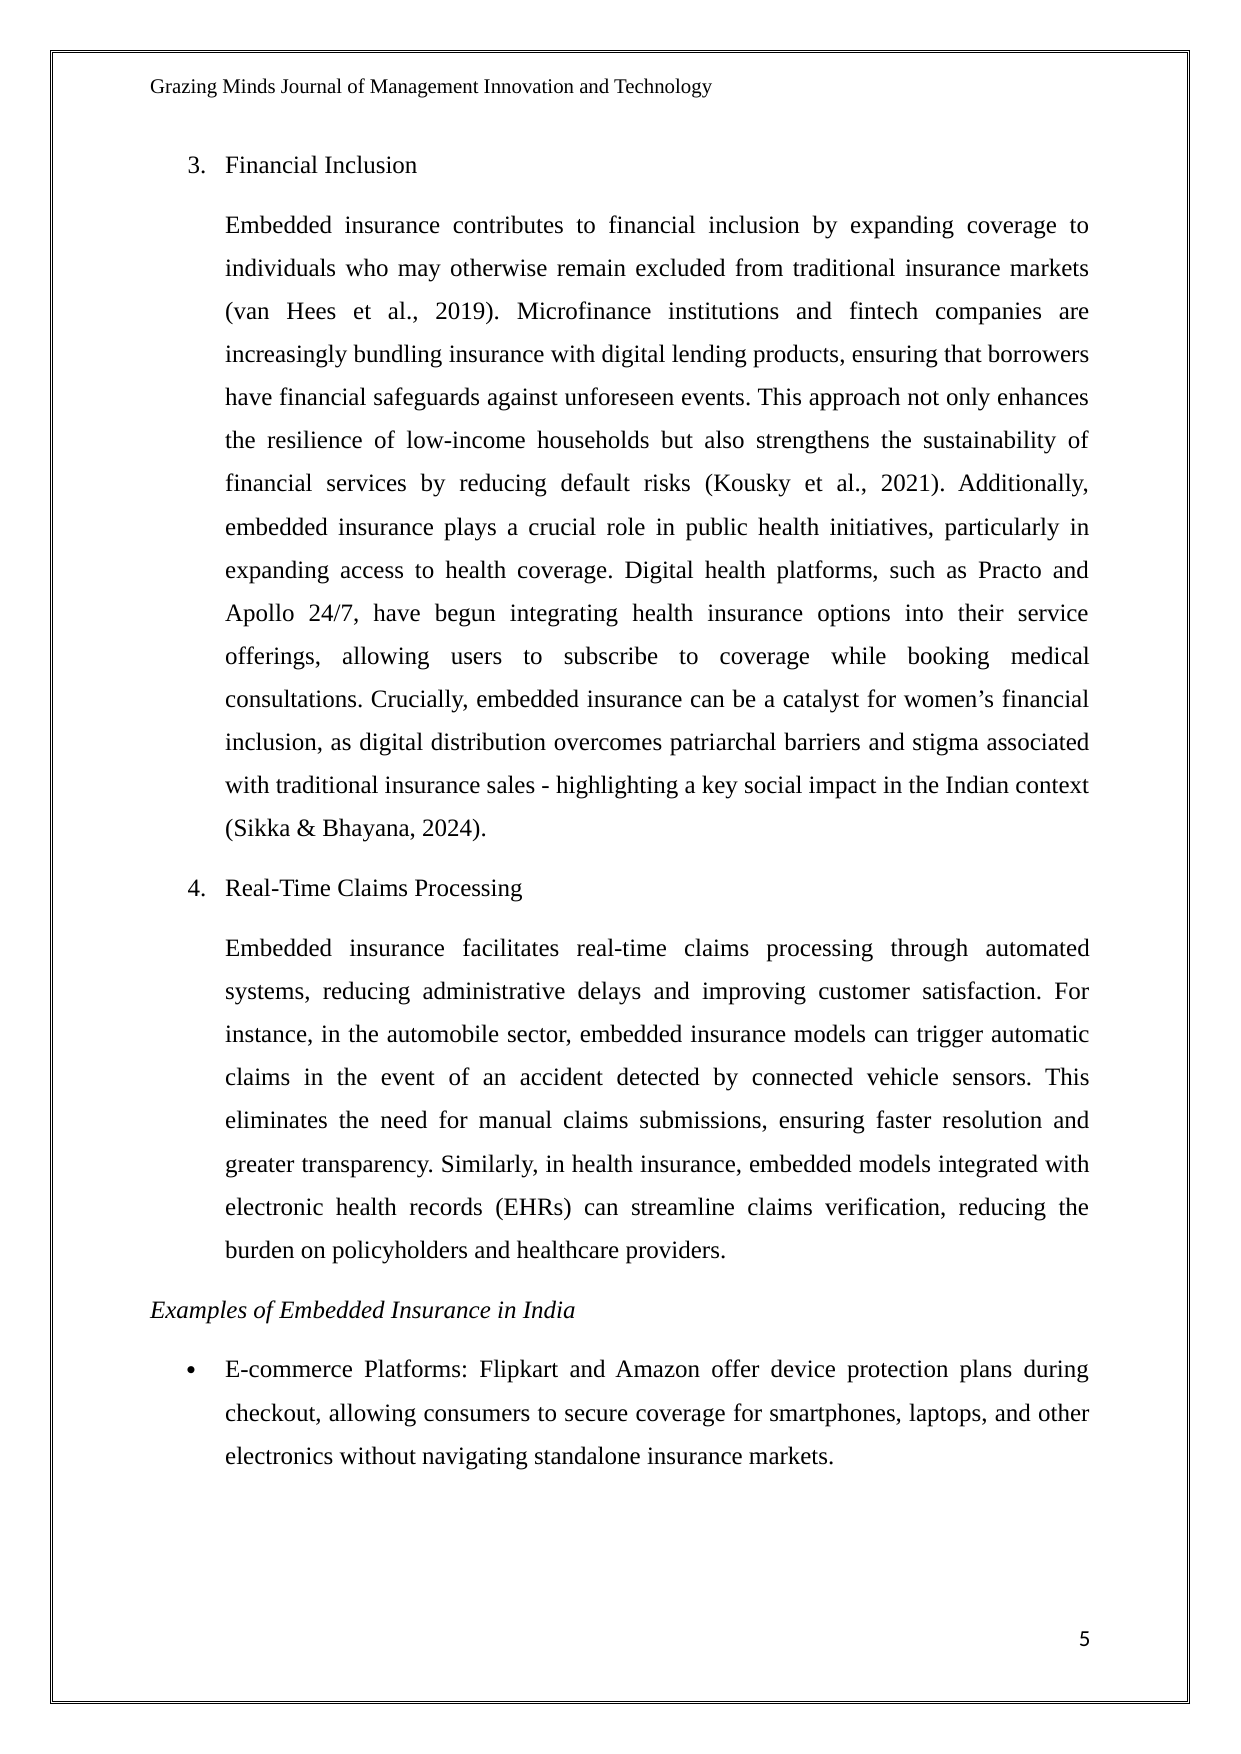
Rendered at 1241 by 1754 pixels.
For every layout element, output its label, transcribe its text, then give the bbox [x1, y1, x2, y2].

text Embedded insurance contributes to financial inclusion by expanding coverage to individuals who may otherwise remain excluded from traditional insurance markets (van Hees et al., 2019). Microfinance institutions and fintech companies are increasingly bundling insurance with digital lending products, ensuring that borrowers have financial safeguards against unforeseen events. This approach not only enhances the resilience of low-income households but also strengthens the sustainability of financial services by reducing default risks (Kousky et al., 2021). Additionally, embedded insurance plays a crucial role in public health initiatives, particularly in expanding access to health coverage. Digital health platforms, such as Practo and Apollo 24/7, have begun integrating health insurance options into their service offerings, allowing users to subscribe to coverage while booking medical consultations. Crucially, embedded insurance can be a catalyst for women’s financial inclusion, as digital distribution overcomes patriarchal barriers and stigma associated with traditional insurance sales - highlighting a key social impact in the Indian context (Sikka & Bhayana, 2024). [225, 210, 1090, 842]
list E-commerce Platforms: Flipkart and Amazon offer device protection plans during checkout, allowing consumers to secure coverage for smartphones, laptops, and other electronics without navigating standalone insurance markets. [187, 1354, 1090, 1469]
text Embedded insurance facilitates real-time claims processing through automated systems, reducing administrative delays and improving customer satisfaction. For instance, in the automobile sector, embedded insurance models can trigger automatic claims in the event of an accident detected by connected vehicle sensors. This eliminates the need for manual claims submissions, ensuring faster resolution and greater transparency. Similarly, in health insurance, embedded models integrated with electronic health records (EHRs) can streamline claims verification, reducing the burden on policyholders and healthcare providers. [225, 933, 1090, 1264]
list Financial Inclusion [187, 150, 1090, 179]
list Real-Time Claims Processing [187, 873, 1090, 902]
text Examples of Embedded Insurance in India [150, 1295, 1090, 1323]
